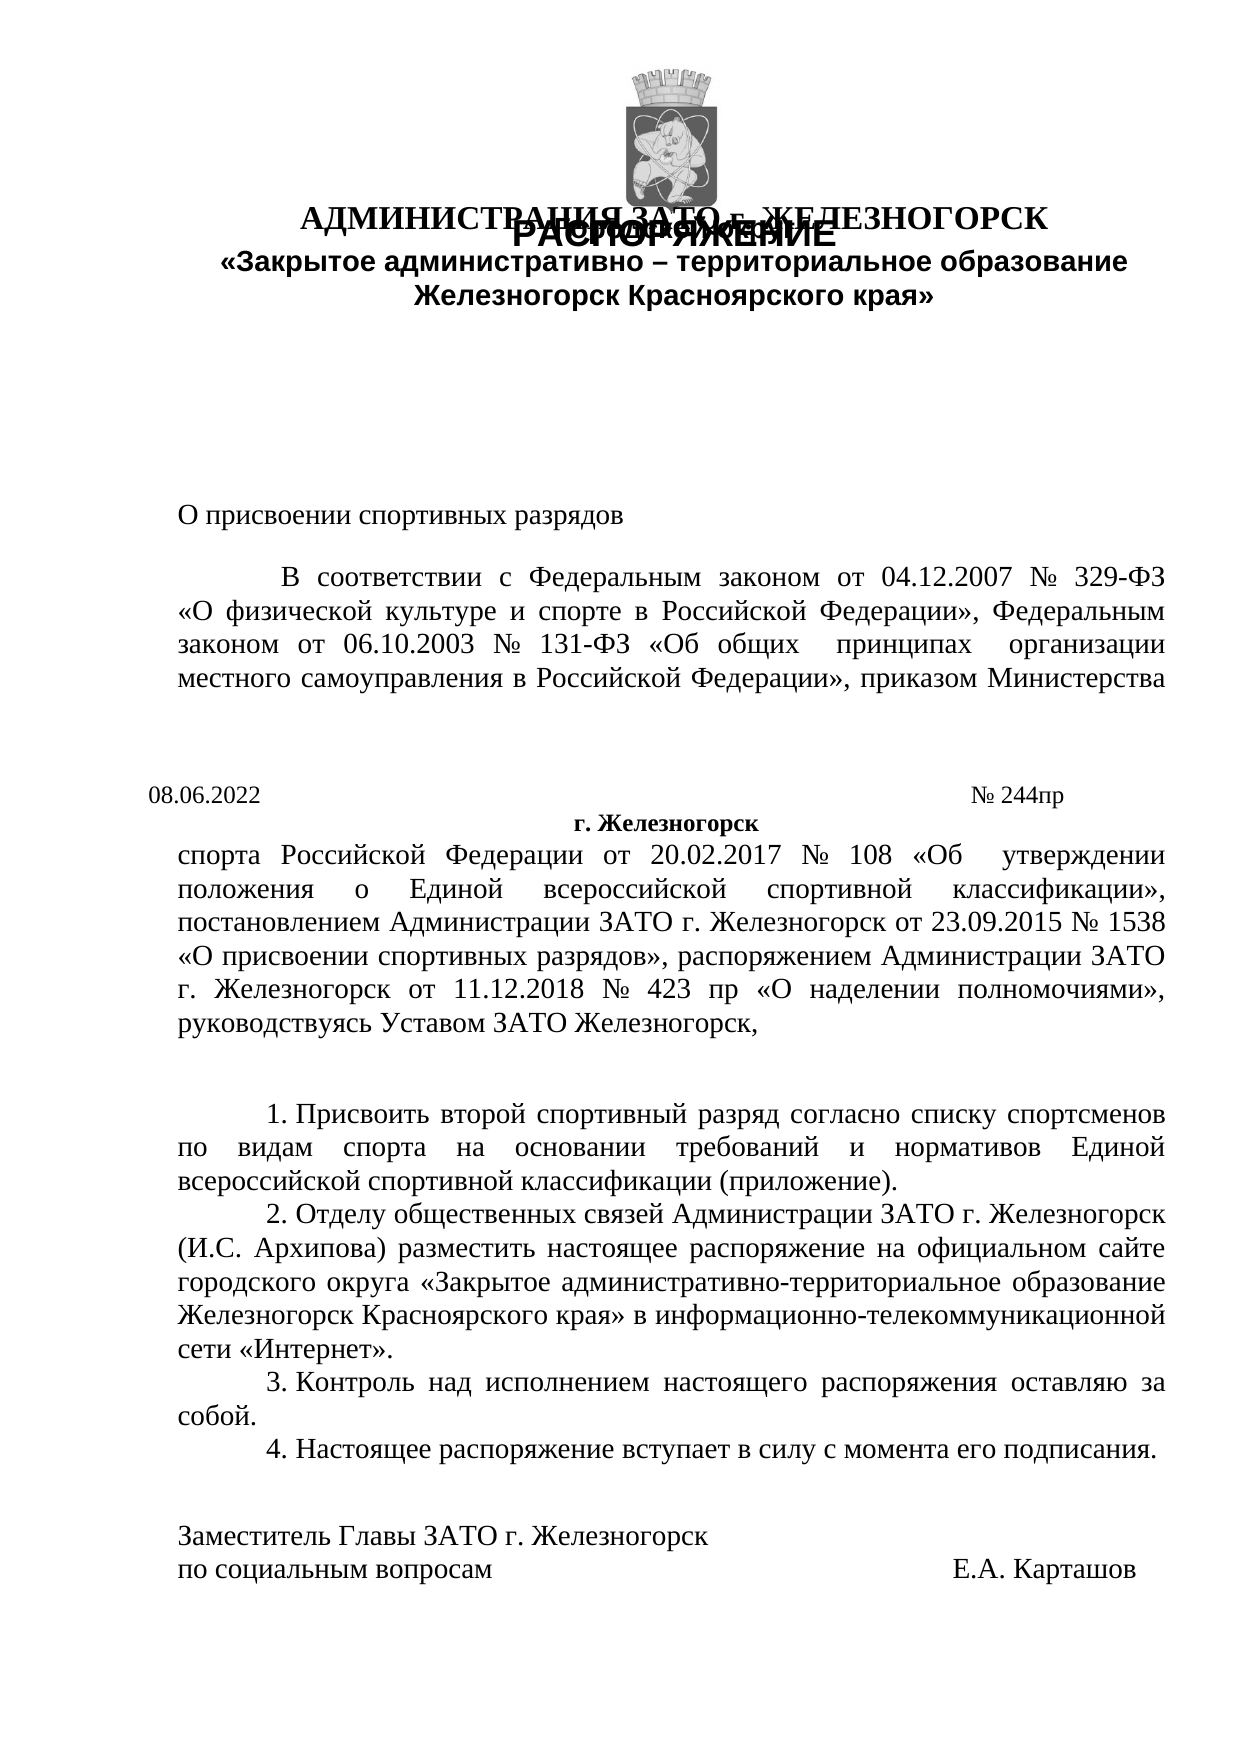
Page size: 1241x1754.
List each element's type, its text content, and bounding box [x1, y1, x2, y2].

text О присвоении спортивных разрядов [177, 497, 1160, 531]
list Контроль над исполнением настоящего распоряжения оставляю за собой. [177, 1364, 1166, 1431]
text 08.06.2022 № 244пр [148, 780, 1184, 808]
text «Закрытое административно – территориальное образование Железногорск Красноярского края» [158, 254, 1190, 312]
list Настоящее распоряжение вступает в силу с момента его подписания. [177, 1431, 1166, 1465]
list Присвоить второй спортивный разряд согласно списку спортсменов по видам спорта на основании требований и нормативов Единой всероссийской спортивной классификации (приложение). [177, 1096, 1166, 1197]
text В соответствии с Федеральным законом от 04.12.2007 № 329-ФЗ «О физической культуре и спорте в Российской Федерации», Федеральным законом от 06.10.2003 № 131-ФЗ «Об общих принципах организации местного самоуправления в Российской Федерации», приказом Министерства спорта Российской Федерации от 20.02.2017 № 108 «Об утверждении положения о Единой всероссийской спортивной классификации», постановлением Администрации ЗАТО г. Железногорск от 23.09.2015 № 1538 «О присвоении спортивных разрядов», распоряжением Администрации ЗАТО г. Железногорск от 11.12.2018 № 423 пр «О наделении полномочиями», руководствуясь Уставом ЗАТО Железногорск, [177, 837, 1166, 1038]
list Отделу общественных связей Администрации ЗАТО г. Железногорск (И.С. Архипова) разместить настоящее распоряжение на официальном сайте городского округа «Закрытое административно-территориальное образование Железногорск Красноярского края» в информационно-телекоммуникационной сети «Интернет». [177, 1197, 1166, 1364]
text РАСПОРЯЖЕНИЕ [158, 211, 1190, 254]
text по социальным вопросам Е.А. Карташов [177, 1551, 1166, 1585]
subtitle АДМИНИСТРАЦИЯ ЗАТО г. ЖЕЛЕЗНОГОРСК [158, 198, 1190, 211]
text г. Железногорск [148, 808, 1184, 837]
text Заместитель Главы ЗАТО г. Железногорск [177, 1518, 1166, 1551]
text В соответствии с Федеральным законом от 04.12.2007 № 329-ФЗ «О физической культуре и спорте в Российской Федерации», Федеральным законом от 06.10.2003 № 131-ФЗ «Об общих принципах организации местного самоуправления в Российской Федерации», приказом Министерства спорта Российской Федерации от 20.02.2017 № 108 «Об утверждении положения о Единой всероссийской спортивной классификации», постановлением Администрации ЗАТО г. Железногорск от 23.09.2015 № 1538 «О присвоении спортивных разрядов», распоряжением Администрации ЗАТО г. Железногорск от 11.12.2018 № 423 пр «О наделении полномочиями», руководствуясь Уставом ЗАТО Железногорск, [177, 559, 1166, 780]
